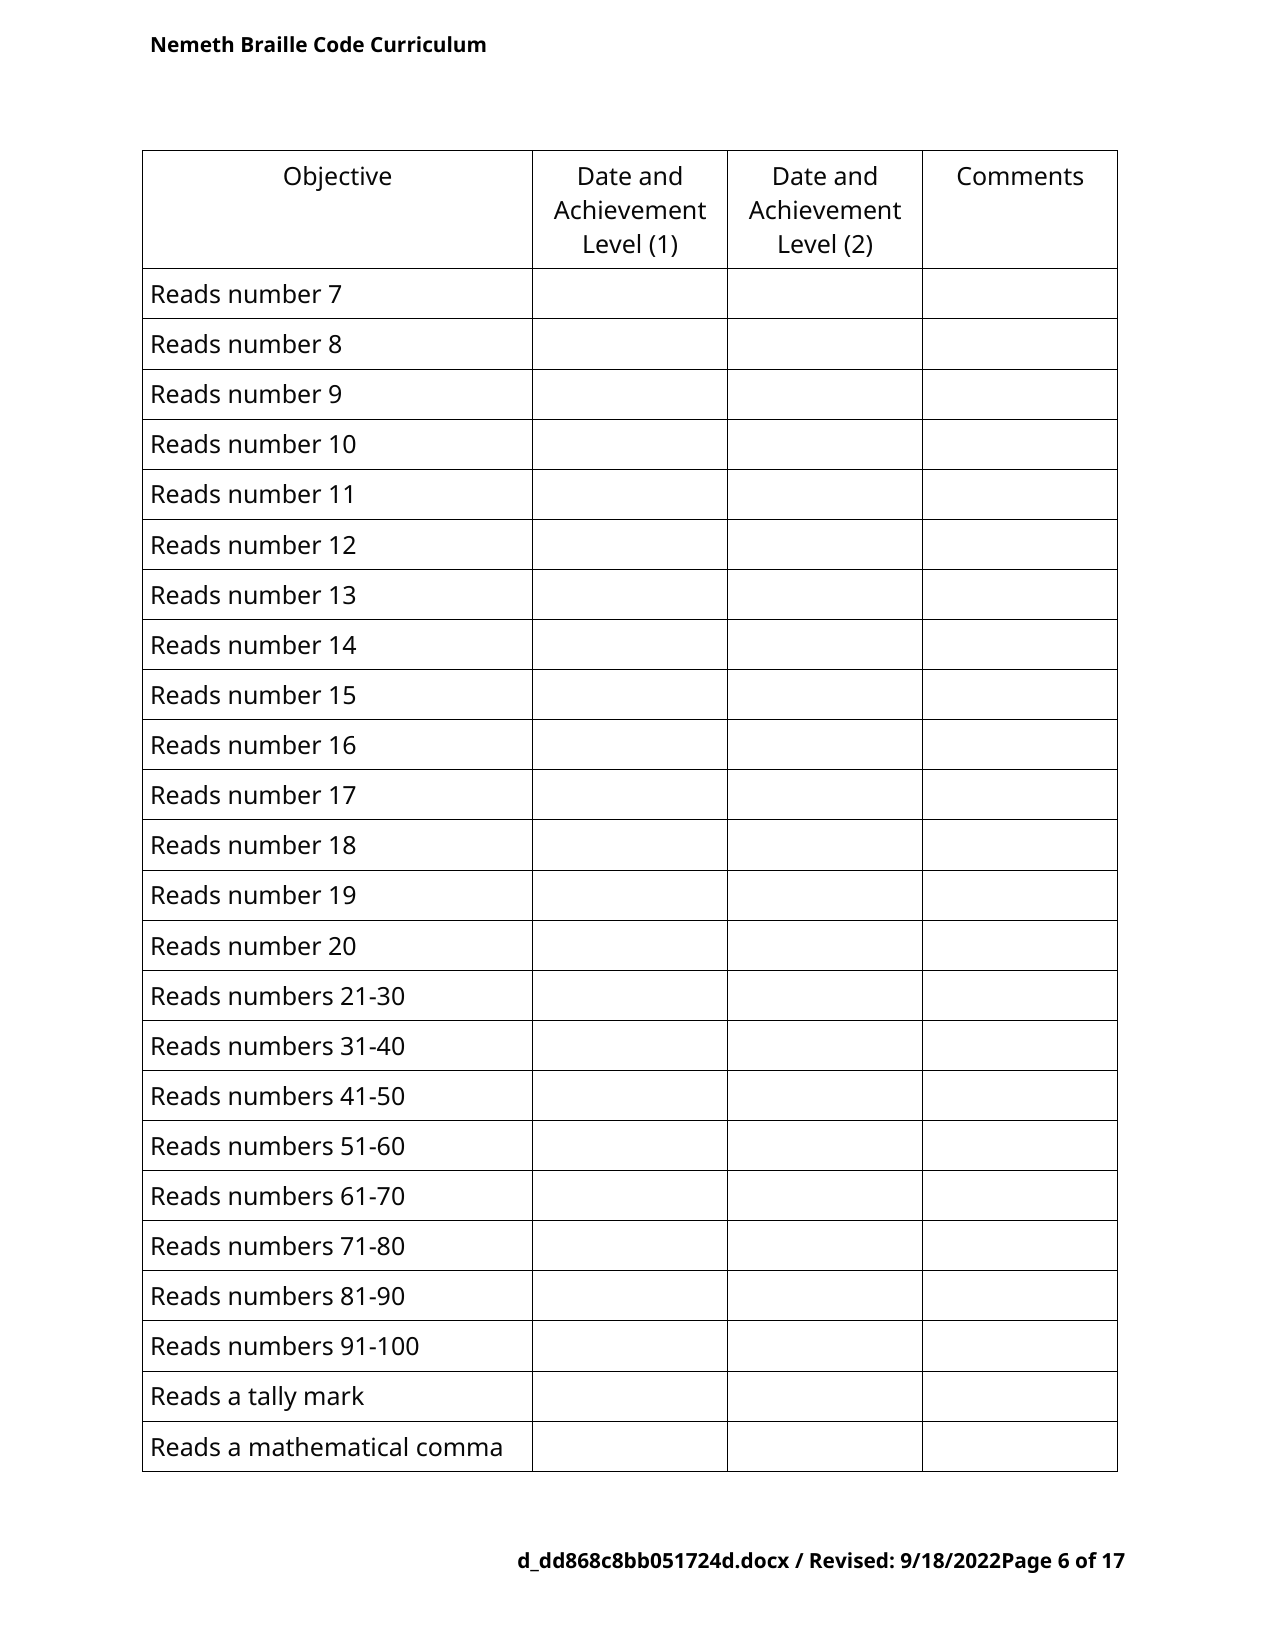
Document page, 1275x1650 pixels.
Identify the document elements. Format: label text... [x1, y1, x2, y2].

table_cell [923, 1071, 1117, 1120]
table_cell [923, 269, 1117, 318]
table_cell [728, 269, 922, 318]
table_cell [533, 1021, 727, 1070]
table_cell Reads numbers 51-60 [143, 1121, 532, 1170]
table_cell [923, 470, 1117, 519]
table_cell [728, 1071, 922, 1120]
table_cell [923, 820, 1117, 869]
table_cell Reads a mathematical comma [143, 1422, 532, 1471]
table_cell [728, 670, 922, 719]
table_cell [728, 1422, 922, 1471]
table_cell Reads a tally mark [143, 1372, 532, 1421]
table_header Date and Achievement Level (2) [728, 151, 922, 268]
table_cell [728, 1021, 922, 1070]
table_cell [923, 1121, 1117, 1170]
table_cell [923, 570, 1117, 619]
table_cell [533, 1221, 727, 1270]
table_cell [923, 770, 1117, 819]
table_cell [728, 1221, 922, 1270]
table_cell Reads numbers 21-30 [143, 971, 532, 1020]
table_cell [533, 770, 727, 819]
table_cell Reads number 14 [143, 620, 532, 669]
table_cell [923, 620, 1117, 669]
table_cell [728, 971, 922, 1020]
table_cell [923, 720, 1117, 769]
table_cell [923, 871, 1117, 919]
table_cell [728, 370, 922, 418]
table_cell [923, 370, 1117, 418]
table_cell [533, 871, 727, 919]
table_cell Reads number 9 [143, 370, 532, 418]
table_cell [728, 1121, 922, 1170]
table_cell [923, 520, 1117, 569]
table_cell Reads numbers 71-80 [143, 1221, 532, 1270]
table_cell [533, 971, 727, 1020]
table_cell [923, 1271, 1117, 1320]
table_cell Reads numbers 91-100 [143, 1321, 532, 1371]
table_cell Reads number 8 [143, 319, 532, 368]
table_cell [728, 520, 922, 569]
table_cell [728, 1271, 922, 1320]
table_cell [533, 1171, 727, 1220]
table_cell Reads number 11 [143, 470, 532, 519]
table_cell [728, 420, 922, 469]
table_cell Reads number 12 [143, 520, 532, 569]
table_header Comments [923, 151, 1117, 268]
table_cell [923, 921, 1117, 970]
table_cell [533, 269, 727, 318]
table_cell [533, 1321, 727, 1371]
table_cell [728, 720, 922, 769]
table_cell [923, 420, 1117, 469]
table_header Objective [143, 151, 532, 268]
table_cell [533, 1121, 727, 1170]
table_cell [923, 971, 1117, 1020]
table_cell Reads number 13 [143, 570, 532, 619]
table_cell [533, 470, 727, 519]
table_cell Reads number 15 [143, 670, 532, 719]
table_cell [533, 1071, 727, 1120]
table_cell [533, 1372, 727, 1421]
table_cell [728, 470, 922, 519]
table_cell [728, 820, 922, 869]
table_cell [923, 1021, 1117, 1070]
table_cell [923, 1372, 1117, 1421]
table_header Date and Achievement Level (1) [533, 151, 727, 268]
table_cell Reads number 18 [143, 820, 532, 869]
table_cell [533, 570, 727, 619]
table_cell [728, 1321, 922, 1371]
table_cell [923, 670, 1117, 719]
table_cell [533, 1271, 727, 1320]
table_cell [533, 720, 727, 769]
table_cell Reads number 20 [143, 921, 532, 970]
table_cell Reads number 16 [143, 720, 532, 769]
table_cell [728, 319, 922, 368]
table_cell Reads number 10 [143, 420, 532, 469]
table_cell Reads numbers 81-90 [143, 1271, 532, 1320]
table_cell [728, 921, 922, 970]
table_cell Reads numbers 61-70 [143, 1171, 532, 1220]
table_cell [533, 370, 727, 418]
table_cell [923, 1171, 1117, 1220]
table_cell [533, 820, 727, 869]
table_cell Reads number 7 [143, 269, 532, 318]
table_cell [728, 871, 922, 919]
table_cell [728, 770, 922, 819]
table_cell [533, 921, 727, 970]
table_cell Reads number 17 [143, 770, 532, 819]
table_cell [533, 520, 727, 569]
table_cell [533, 319, 727, 368]
table_cell [533, 420, 727, 469]
table_cell Reads numbers 41-50 [143, 1071, 532, 1120]
table_cell [923, 319, 1117, 368]
table_cell Reads number 19 [143, 871, 532, 919]
table_cell [533, 670, 727, 719]
table_cell [728, 620, 922, 669]
table_cell [728, 1372, 922, 1421]
table_cell [728, 1171, 922, 1220]
table_cell [533, 1422, 727, 1471]
table_cell [923, 1422, 1117, 1471]
table_cell Reads numbers 31-40 [143, 1021, 532, 1070]
table_cell [923, 1321, 1117, 1371]
table_cell [533, 620, 727, 669]
table_cell [728, 570, 922, 619]
table_cell [923, 1221, 1117, 1270]
